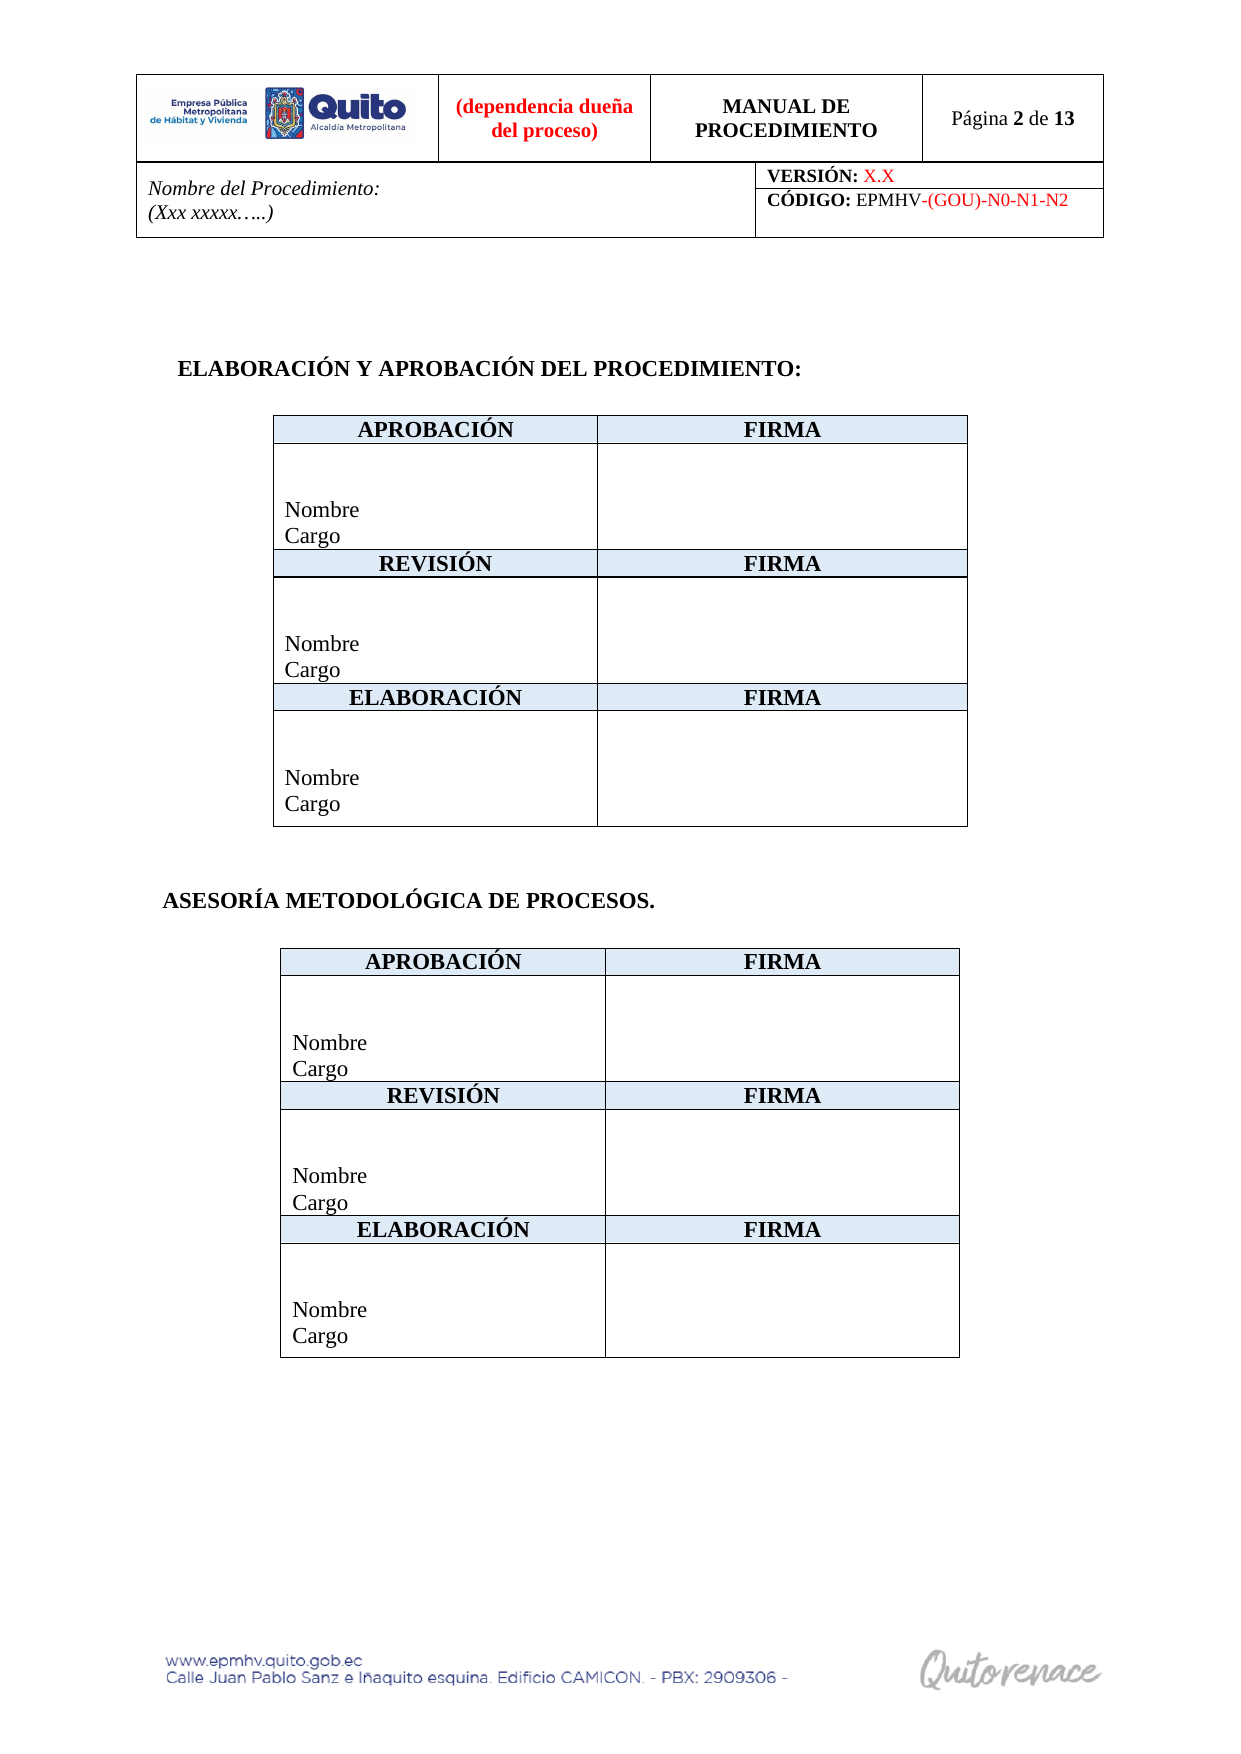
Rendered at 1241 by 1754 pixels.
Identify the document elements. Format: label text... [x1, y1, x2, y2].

table_cell FIRMA [606, 1216, 959, 1242]
table_cell FIRMA [598, 550, 967, 576]
table_cell [598, 444, 967, 549]
table_cell REVISIÓN [274, 550, 597, 576]
table_cell Nombre Cargo [274, 711, 597, 826]
table_cell Nombre Cargo [281, 1244, 605, 1357]
picture [155, 1638, 1120, 1710]
table_header APROBACIÓN [274, 416, 597, 442]
table_cell ELABORACIÓN [281, 1216, 605, 1242]
table_header FIRMA [598, 416, 967, 442]
table_cell REVISIÓN [281, 1082, 605, 1109]
table_header APROBACIÓN [281, 949, 605, 975]
table_cell [606, 1110, 959, 1215]
table_cell FIRMA [606, 1082, 959, 1109]
table_cell FIRMA [598, 684, 967, 710]
table_cell Nombre Cargo [274, 578, 597, 683]
table_cell [598, 578, 967, 683]
table_cell Nombre Cargo [281, 1110, 605, 1215]
table_cell ELABORACIÓN [274, 684, 597, 710]
picture [147, 85, 419, 144]
table_cell [606, 1244, 959, 1357]
table_cell [606, 976, 959, 1081]
table_header FIRMA [606, 949, 959, 975]
table_cell Nombre Cargo [274, 444, 597, 549]
table_cell [598, 711, 967, 826]
text ELABORACIÓN Y APROBACIÓN DEL PROCEDIMIENTO: [177, 355, 1063, 381]
table_cell Nombre Cargo [281, 976, 605, 1081]
text ASESORÍA METODOLÓGICA DE PROCESOS. [162, 887, 1063, 913]
